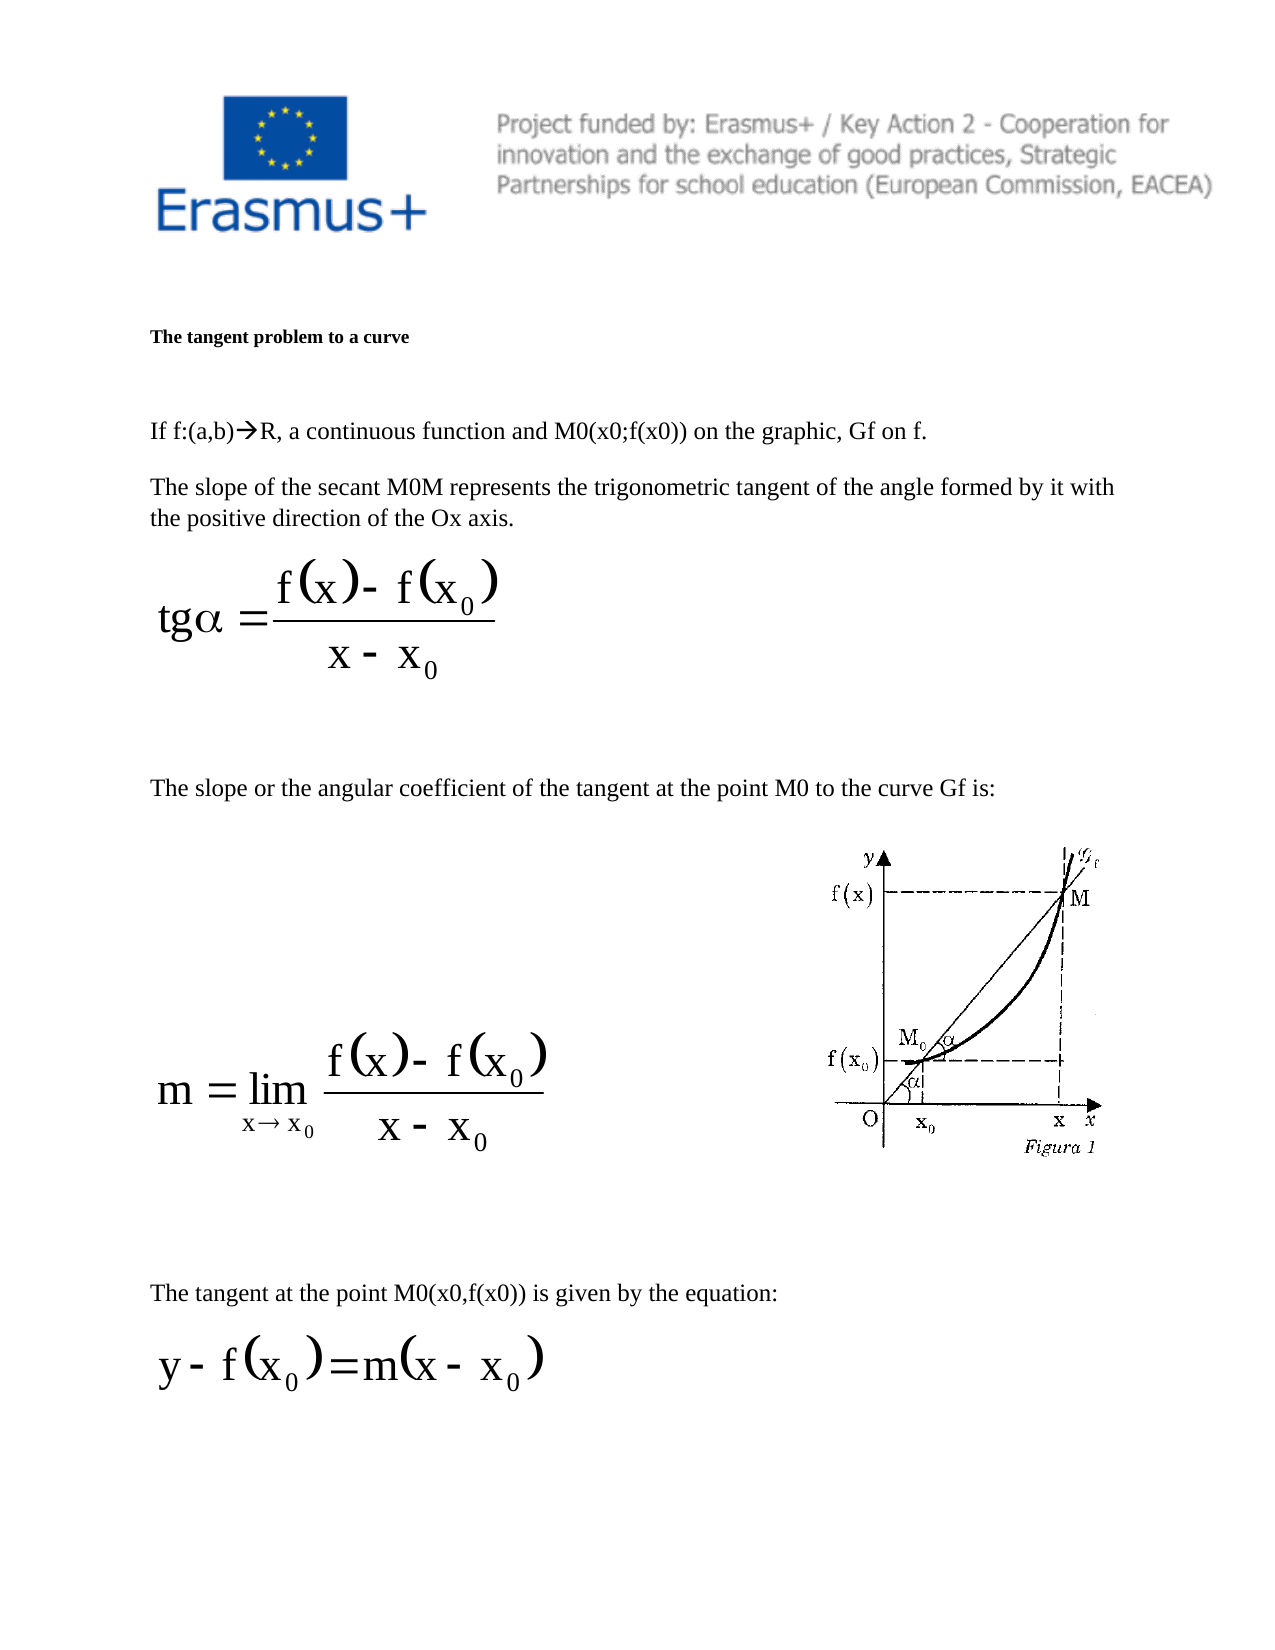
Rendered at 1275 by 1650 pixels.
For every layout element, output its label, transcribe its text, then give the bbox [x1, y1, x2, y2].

text If f:(a,b)R, a continuous function and M0(x0;f(x0)) on the graphic, Gf on f. [150, 416, 1125, 445]
picture [811, 829, 1124, 1172]
text The slope or the angular coefficient of the tangent at the point M0 to the curve Gf is: [150, 773, 1125, 802]
subtitle The tangent problem to a curve [150, 309, 1125, 347]
text The slope of the secant M0M represents the trigonometric tangent of the angle formed by it with the positive direction of the Ox axis. [150, 472, 1125, 532]
picture [487, 101, 1219, 204]
text The tangent at the point M0(x0,f(x0)) is given by the equation: [150, 1278, 1125, 1306]
picture [149, 73, 431, 235]
